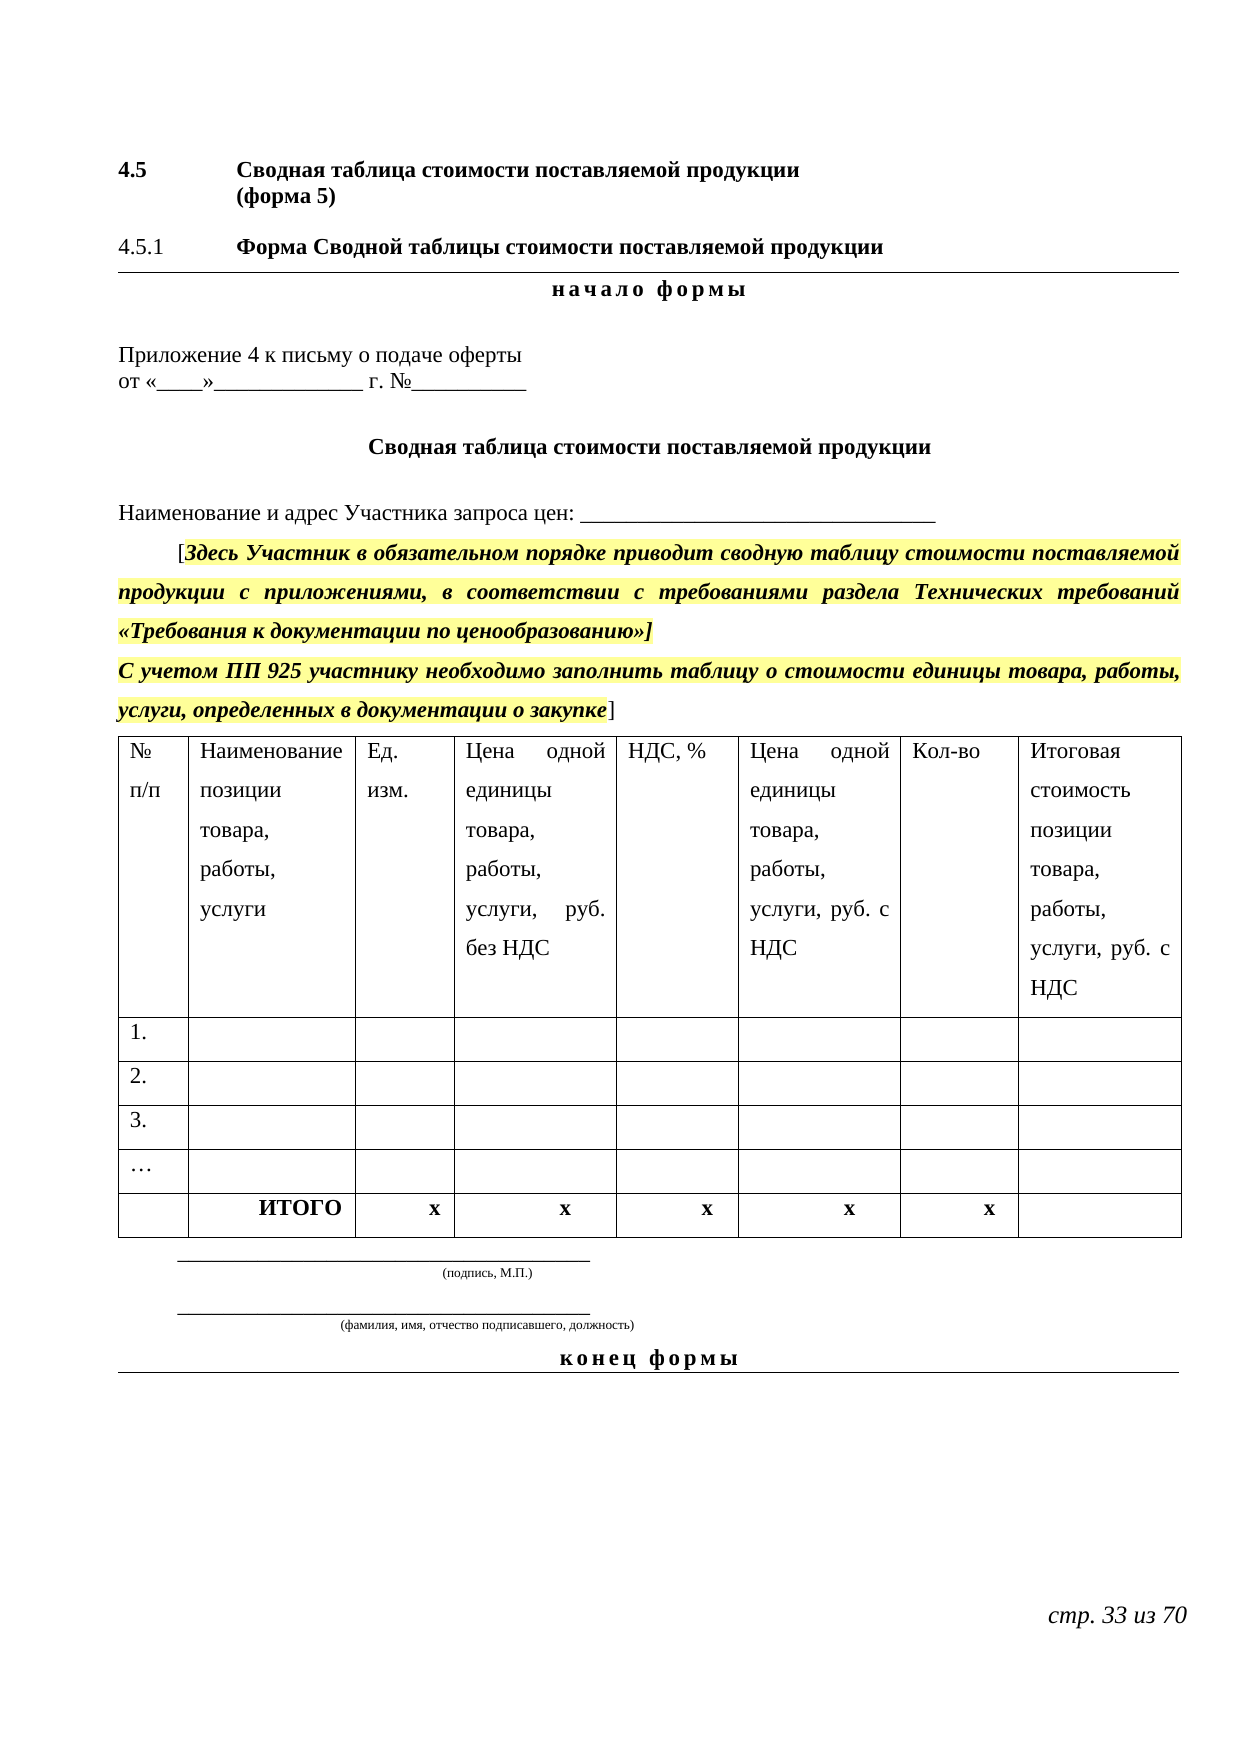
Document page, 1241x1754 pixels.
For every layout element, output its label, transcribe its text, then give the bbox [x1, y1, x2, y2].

table_cell х [617, 1194, 738, 1237]
table_cell ИТОГО [189, 1194, 355, 1237]
table_cell [739, 1018, 900, 1061]
table_cell х [739, 1194, 900, 1237]
table_cell [455, 1018, 616, 1061]
table_header Итоговая стоимость позиции товара, работы, услуги, руб. с НДС [1019, 737, 1181, 1017]
text ____________________________________ [118, 1238, 1181, 1265]
table_cell [189, 1018, 355, 1061]
text (фамилия, имя, отчество подписавшего, должность) [118, 1317, 797, 1344]
table_cell [455, 1062, 616, 1105]
table_cell [356, 1150, 454, 1193]
table_cell [1019, 1194, 1181, 1237]
text ____________________________________ [118, 1291, 1181, 1317]
table_cell [901, 1018, 1018, 1061]
table_header НДС, % [617, 737, 738, 1017]
table_cell [739, 1150, 900, 1193]
table_cell х [455, 1194, 616, 1237]
table_cell х [356, 1194, 454, 1237]
subtitle Сводная таблица стоимости поставляемой продукции (форма 5) [118, 156, 1181, 208]
table_cell [1019, 1018, 1181, 1061]
text (подпись, М.П.) [118, 1265, 797, 1291]
table_cell [356, 1018, 454, 1061]
table_header № п/п [119, 737, 188, 1017]
text С учетом ПП 925 участнику необходимо заполнить таблицу о стоимости единицы товара, работы, услуги, определенных в документации о закупке] [118, 683, 1181, 723]
table_cell [617, 1018, 738, 1061]
table_cell [189, 1106, 355, 1149]
text начало формы [118, 273, 1179, 302]
table_cell [1019, 1106, 1181, 1149]
text Наименование и адрес Участника запроса цен: _______________________________ [118, 499, 1181, 526]
table_cell [617, 1106, 738, 1149]
table_cell х [901, 1194, 1018, 1237]
table_cell [901, 1106, 1018, 1149]
table_cell [356, 1062, 454, 1105]
table_cell [1019, 1062, 1181, 1105]
text конец формы [118, 1344, 1179, 1372]
table_cell [189, 1062, 355, 1105]
table_cell 2. [119, 1062, 188, 1105]
table_cell [739, 1106, 900, 1149]
table_header Цена одной единицы товара, работы, услуги, руб. без НДС [455, 737, 616, 1017]
table_cell … [119, 1150, 188, 1193]
text [Здесь Участник в обязательном порядке приводит сводную таблицу стоимости поставляемой продукции с приложениями, в соответствии с требованиями раздела Технических требований «Требования к документации по ценообразованию»] [118, 604, 1181, 644]
table_cell [455, 1150, 616, 1193]
table_header Наименование позиции товара, работы, услуги [189, 737, 355, 1017]
table_cell [901, 1062, 1018, 1105]
table_cell [901, 1150, 1018, 1193]
table_header Цена одной единицы товара, работы, услуги, руб. с НДС [739, 737, 900, 1017]
text Сводная таблица стоимости поставляемой продукции [118, 433, 1181, 460]
table_cell 3. [119, 1106, 188, 1149]
table_header Кол-во [901, 737, 1018, 1017]
table_cell 1. [119, 1018, 188, 1061]
table_cell [119, 1194, 188, 1237]
table_header Ед. изм. [356, 737, 454, 1017]
text [Здесь Участник в обязательном порядке приводит сводную таблицу стоимости поставляемой продукции с приложениями, в соответствии с требованиями раздела Технических требований «Требования к документации по ценообразованию»] [118, 539, 1181, 578]
text Форма Сводной таблицы стоимости поставляемой продукции [118, 233, 1181, 260]
table_cell [617, 1150, 738, 1193]
table_cell [455, 1106, 616, 1149]
text Приложение 4 к письму о подаче оферты от «____»_____________ г. №__________ [118, 341, 1181, 394]
table_cell [1019, 1150, 1181, 1193]
table_cell [617, 1062, 738, 1105]
table_cell [356, 1106, 454, 1149]
table_cell [189, 1150, 355, 1193]
table_cell [739, 1062, 900, 1105]
